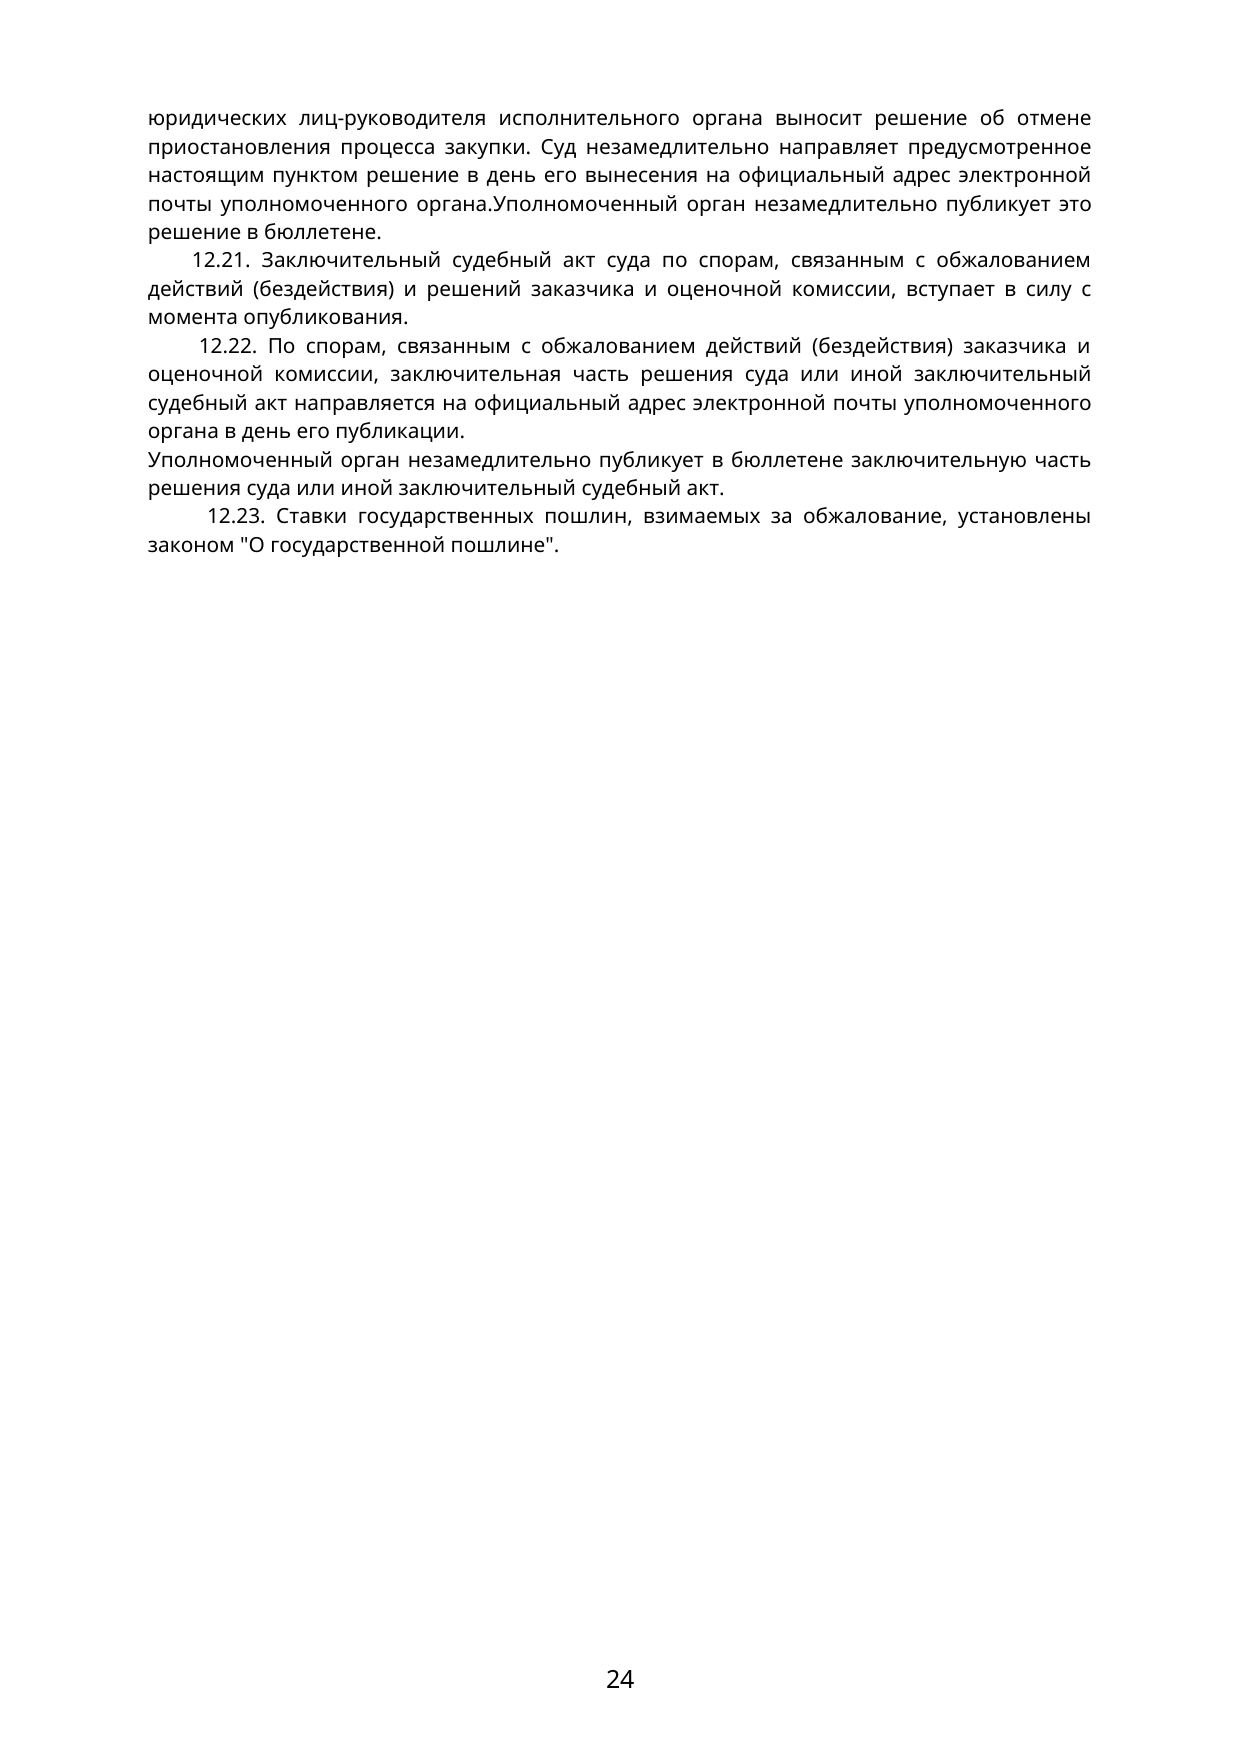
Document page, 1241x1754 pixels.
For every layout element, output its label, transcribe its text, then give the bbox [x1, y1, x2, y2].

text 12.21. Заключительный судебный акт суда по спорам, связанным с обжалованием действий (бездействия) и решений заказчика и оценочной комиссии, вступает в силу с момента опубликования. [148, 246, 1092, 331]
text 12.23. Ставки государственных пошлин, взимаемых за обжалование, установлены законом "О государственной пошлине". [148, 502, 1092, 558]
text Уполномоченный орган незамедлительно публикует в бюллетене заключительную часть решения суда или иной заключительный судебный акт. [148, 445, 1092, 502]
text 12.22. По спорам, связанным с обжалованием действий (бездействия) заказчика и оценочной комиссии, заключительная часть решения суда или иной заключительный судебный акт направляется на официальный адрес электронной почты уполномоченного органа в день его публикации. [148, 331, 1092, 445]
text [148, 103, 1092, 246]
